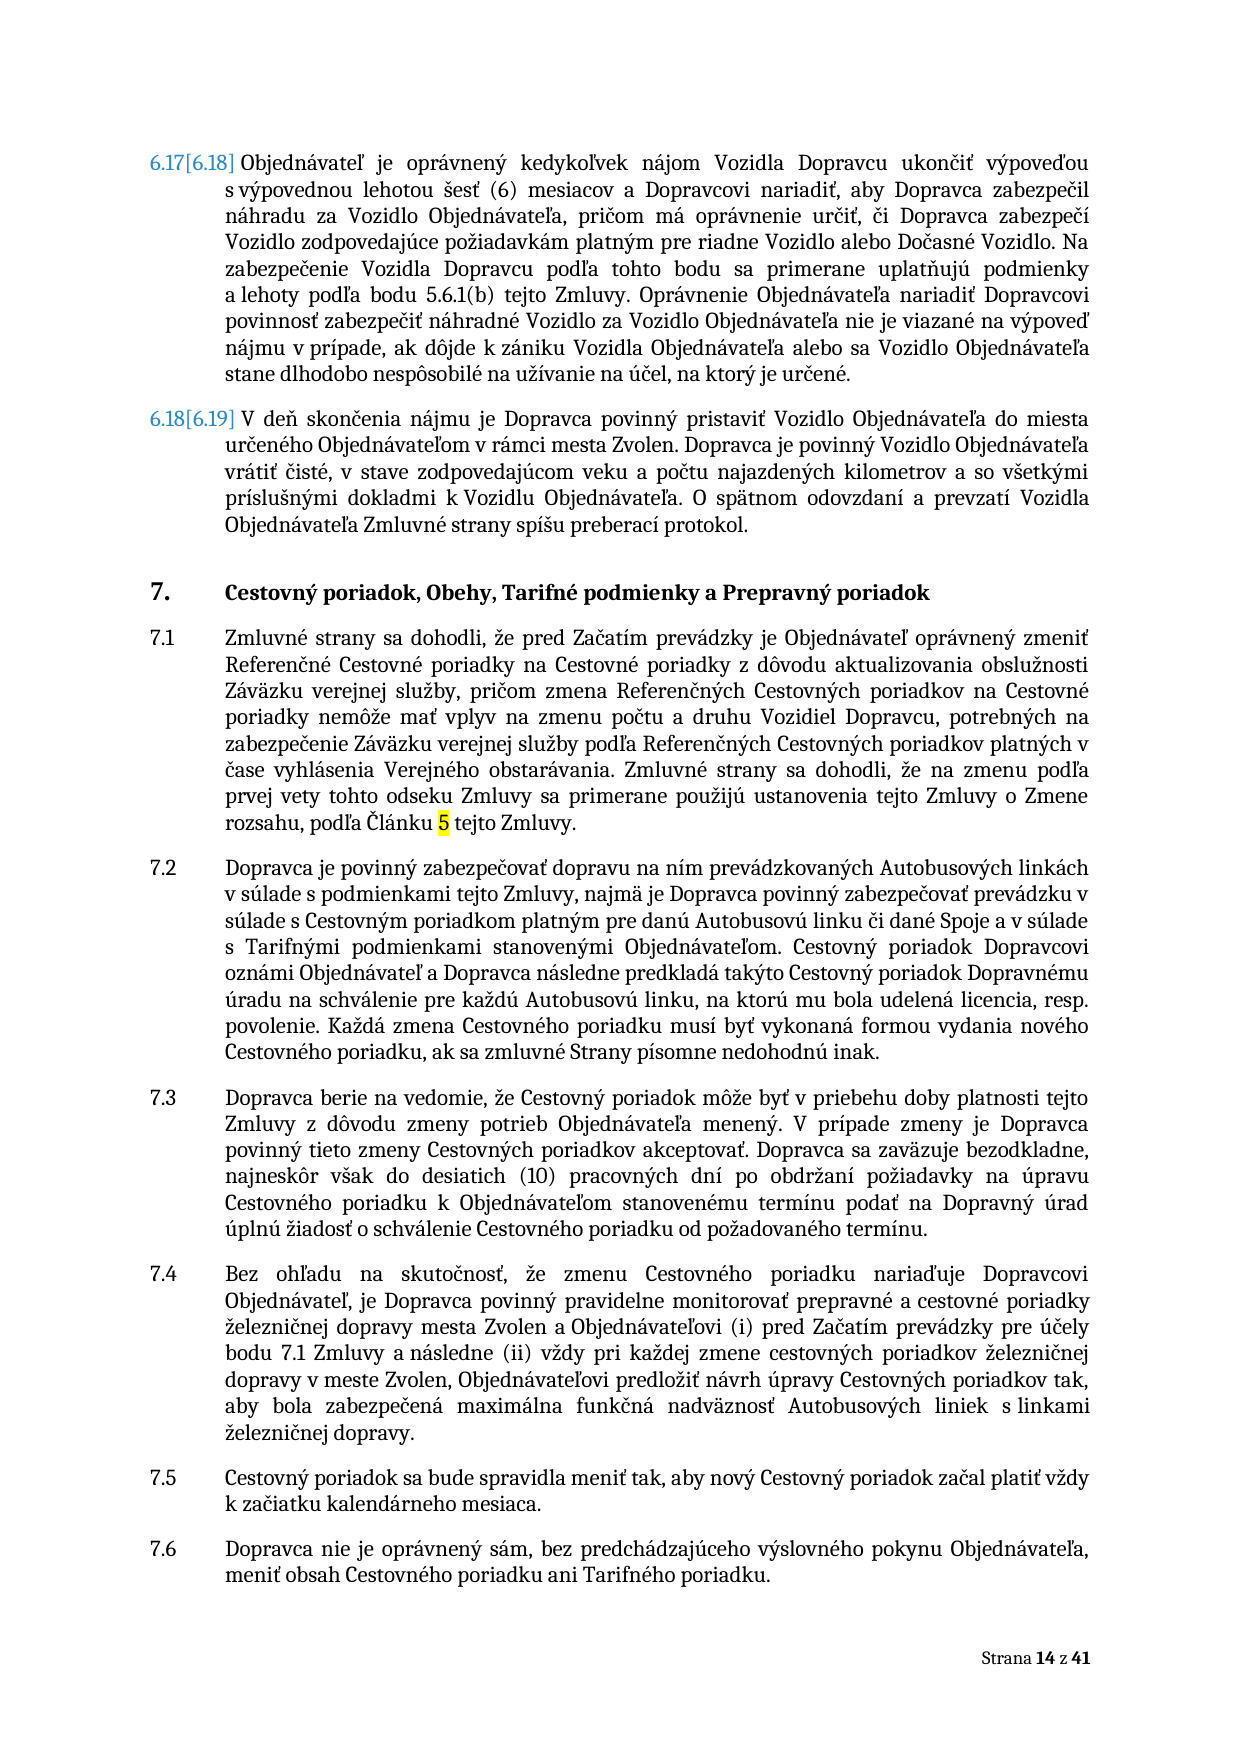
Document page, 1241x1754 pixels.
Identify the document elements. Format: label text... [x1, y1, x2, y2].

subtitle Dopravca berie na vedomie, že Cestovný poriadok môže byť v priebehu doby platnosti tejto Zmluvy z dôvodu zmeny potrieb Objednávateľa menený. V prípade zmeny je Dopravca povinný tieto zmeny Cestovných poriadkov akceptovať. Dopravca sa zaväzuje bezodkladne, najneskôr však do desiatich (10) pracovných dní po obdržaní požiadavky na úpravu Cestovného poriadku k Objednávateľom stanovenému termínu podať na Dopravný úrad úplnú žiadosť o schválenie Cestovného poriadku od požadovaného termínu. [150, 1084, 1090, 1242]
subtitle Cestovný poriadok, Obehy, Tarifné podmienky a Prepravný poriadok [150, 575, 1090, 606]
subtitle Dopravca nie je oprávnený sám, bez predchádzajúceho výslovného pokynu Objednávateľa, meniť obsah Cestovného poriadku ani Tarifného poriadku. [150, 1536, 1090, 1588]
subtitle V deň skončenia nájmu je Dopravca povinný pristaviť Vozidlo Objednávateľa do miesta určeného Objednávateľom v rámci mesta Zvolen. Dopravca je povinný Vozidlo Objednávateľa vrátiť čisté, v stave zodpovedajúcom veku a počtu najazdených kilometrov a so všetkými príslušnými dokladmi k Vozidlu Objednávateľa. O spätnom odovzdaní a prevzatí Vozidla Objednávateľa Zmluvné strany spíšu preberací protokol. [150, 406, 1090, 538]
subtitle Zmluvné strany sa dohodli, že pred Začatím prevádzky je Objednávateľ oprávnený zmeniť Referenčné Cestovné poriadky na Cestovné poriadky z dôvodu aktualizovania obslužnosti Záväzku verejnej služby, pričom zmena Referenčných Cestovných poriadkov na Cestovné poriadky nemôže mať vplyv na zmenu počtu a druhu Vozidiel Dopravcu, potrebných na zabezpečenie Záväzku verejnej služby podľa Referenčných Cestovných poriadkov platných v čase vyhlásenia Verejného obstarávania. Zmluvné strany sa dohodli, že na zmenu podľa prvej vety tohto odseku Zmluvy sa primerane použijú ustanovenia tejto Zmluvy o Zmene rozsahu, podľa Článku 5 tejto Zmluvy. [150, 625, 1090, 836]
subtitle Cestovný poriadok sa bude spravidla meniť tak, aby nový Cestovný poriadok začal platiť vždy k začiatku kalendárneho mesiaca. [150, 1464, 1090, 1517]
subtitle Dopravca je povinný zabezpečovať dopravu na ním prevádzkovaných Autobusových linkách v súlade s podmienkami tejto Zmluvy, najmä je Dopravca povinný zabezpečovať prevádzku v súlade s Cestovným poriadkom platným pre danú Autobusovú linku či dané Spoje a v súlade s Tarifnými podmienkami stanovenými Objednávateľom. Cestovný poriadok Dopravcovi oznámi Objednávateľ a Dopravca následne predkladá takýto Cestovný poriadok Dopravnému úradu na schválenie pre každú Autobusovú linku, na ktorú mu bola udelená licencia, resp. povolenie. Každá zmena Cestovného poriadku musí byť vykonaná formou vydania nového Cestovného poriadku, ak sa zmluvné Strany písomne nedohodnú inak. [150, 855, 1090, 1066]
subtitle Objednávateľ je oprávnený kedykoľvek nájom Vozidla Dopravcu ukončiť výpoveďou s výpovednou lehotou šesť (6) mesiacov a Dopravcovi nariadiť, aby Dopravca zabezpečil náhradu za Vozidlo Objednávateľa, pričom má oprávnenie určiť, či Dopravca zabezpečí Vozidlo zodpovedajúce požiadavkám platným pre riadne Vozidlo alebo Dočasné Vozidlo. Na zabezpečenie Vozidla Dopravcu podľa tohto bodu sa primerane uplatňujú podmienky a lehoty podľa bodu 5.6(b) tejto Zmluvy. Oprávnenie Objednávateľa nariadiť Dopravcovi povinnosť zabezpečiť náhradné Vozidlo za Vozidlo Objednávateľa nie je viazané na výpoveď nájmu v prípade, ak dôjde k zániku Vozidla Objednávateľa alebo sa Vozidlo Objednávateľa stane dlhodobo nespôsobilé na užívanie na účel, na ktorý je určené. [150, 150, 1090, 387]
subtitle Bez ohľadu na skutočnosť, že zmenu Cestovného poriadku nariaďuje Dopravcovi Objednávateľ, je Dopravca povinný pravidelne monitorovať prepravné a cestovné poriadky železničnej dopravy mesta Zvolen a Objednávateľovi (i) pred Začatím prevádzky pre účely bodu 7.1 Zmluvy a následne (ii) vždy pri každej zmene cestovných poriadkov železničnej dopravy v meste Zvolen, Objednávateľovi predložiť návrh úpravy Cestovných poriadkov tak, aby bola zabezpečená maximálna funkčná nadväznosť Autobusových liniek s linkami železničnej dopravy. [150, 1261, 1090, 1446]
